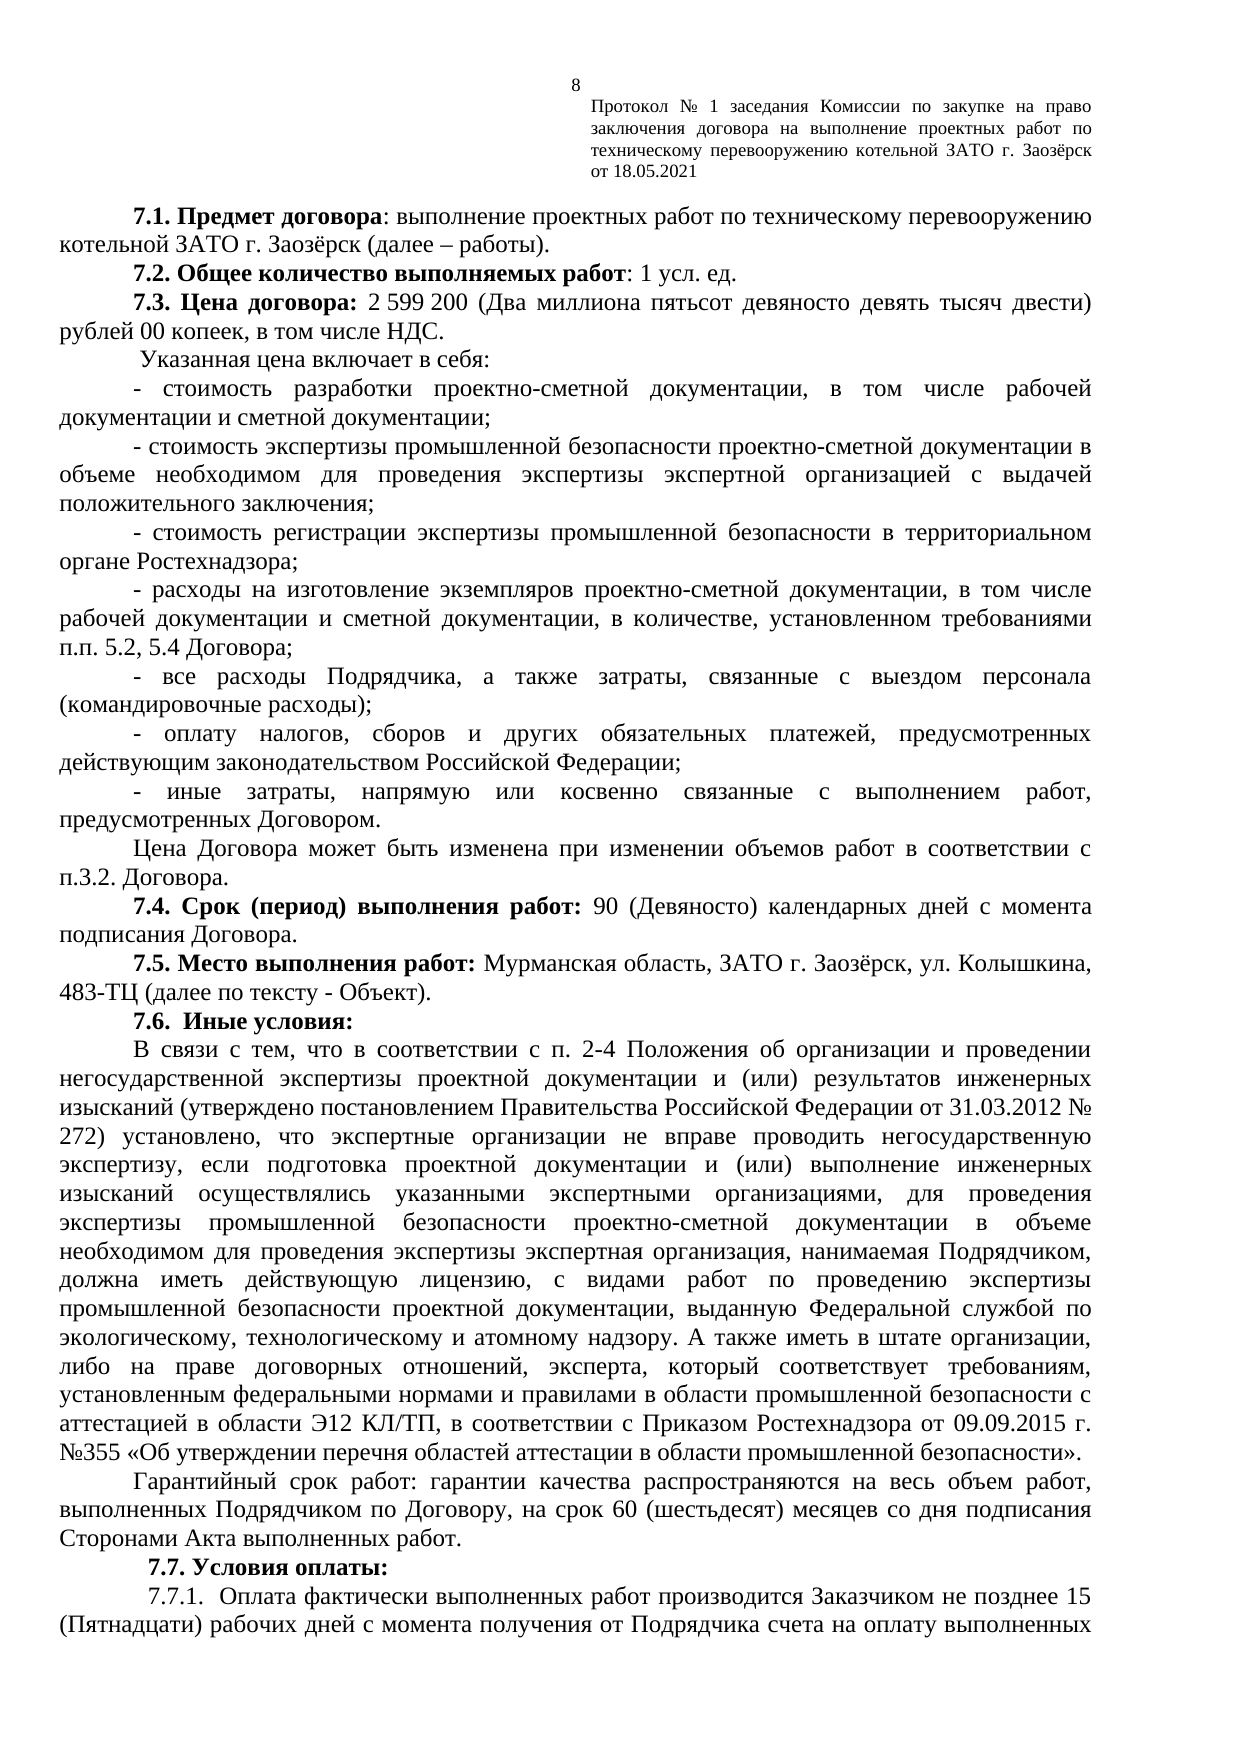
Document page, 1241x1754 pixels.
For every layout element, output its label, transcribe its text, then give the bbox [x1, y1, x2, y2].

text - расходы на изготовление экземпляров проектно-сметной документации, в том числе рабочей документации и сметной документации, в количестве, установленном требованиями п.п. 5.2, 5.4 Договора; [59, 574, 1092, 661]
text В связи с тем, что в соответствии с п. 2-4 Положения об организации и проведении негосударственной экспертизы проектной документации и (или) результатов инженерных изысканий (утверждено постановлением Правительства Российской Федерации от 31.03.2012 № 272) установлено, что экспертные организации не вправе проводить негосударственную экспертизу, если подготовка проектной документации и (или) выполнение инженерных изысканий осуществлялись указанными экспертными организациями, для проведения экспертизы промышленной безопасности проектно-сметной документации в объеме необходимом для проведения экспертизы экспертная организация, нанимаемая Подрядчиком, должна иметь действующую лицензию, с видами работ по проведению экспертизы промышленной безопасности проектной документации, выданную Федеральной службой по экологическому, технологическому и атомному надзору. А также иметь в штате организации, либо на праве договорных отношений, эксперта, который соответствует требованиям, установленным федеральными нормами и правилами в области промышленной безопасности с аттестацией в области Э12 КЛ/ТП, в соответствии с Приказом Ростехнадзора от 09.09.2015 г. №355 «Об утверждении перечня областей аттестации в области промышленной безопасности». [59, 1034, 1092, 1466]
text Указанная цена включает в себя: [59, 344, 1092, 373]
text - стоимость регистрации экспертизы промышленной безопасности в территориальном органе Ростехнадзора; [59, 517, 1092, 574]
text 7.6. Иные условия: [59, 1006, 1092, 1034]
text 7.4. Срок (период) выполнения работ: 90 (Девяносто) календарных дней с момента подписания Договора. [59, 891, 1092, 948]
text 7.7. Условия оплаты: [59, 1552, 1092, 1581]
text - оплату налогов, сборов и других обязательных платежей, предусмотренных действующим законодательством Российской Федерации; [59, 718, 1092, 776]
text - стоимость экспертизы промышленной безопасности проектно-сметной документации в объеме необходимом для проведения экспертизы экспертной организацией с выдачей положительного заключения; [59, 431, 1092, 517]
text - все расходы Подрядчика, а также затраты, связанные с выездом персонала (командировочные расходы); [59, 661, 1092, 718]
text 7.5. Место выполнения работ: Мурманская область, ЗАТО г. Заозёрск, ул. Колышкина, 483-ТЦ (далее по тексту - Объект). [59, 948, 1092, 1006]
text 7.3. Цена договора: 2 599 200 (Два миллиона пятьсот девяносто девять тысяч двести) рублей 00 копеек, в том числе НДС. [59, 287, 1092, 344]
text Гарантийный срок работ: гарантии качества распространяются на весь объем работ, выполненных Подрядчиком по Договору, на срок 60 (шестьдесят) месяцев со дня подписания Сторонами Акта выполненных работ. [59, 1466, 1092, 1552]
text 7.1. Предмет договора: выполнение проектных работ по техническому перевооружению котельной ЗАТО г. Заозёрск (далее – работы). [59, 201, 1092, 258]
text Цена Договора может быть изменена при изменении объемов работ в соответствии с п.3.2. Договора. [59, 833, 1092, 891]
text - стоимость разработки проектно-сметной документации, в том числе рабочей документации и сметной документации; [59, 373, 1092, 431]
text - иные затраты, напрямую или косвенно связанные с выполнением работ, предусмотренных Договором. [59, 776, 1092, 833]
text 7.2. Общее количество выполняемых работ: 1 усл. ед. [59, 258, 1092, 287]
